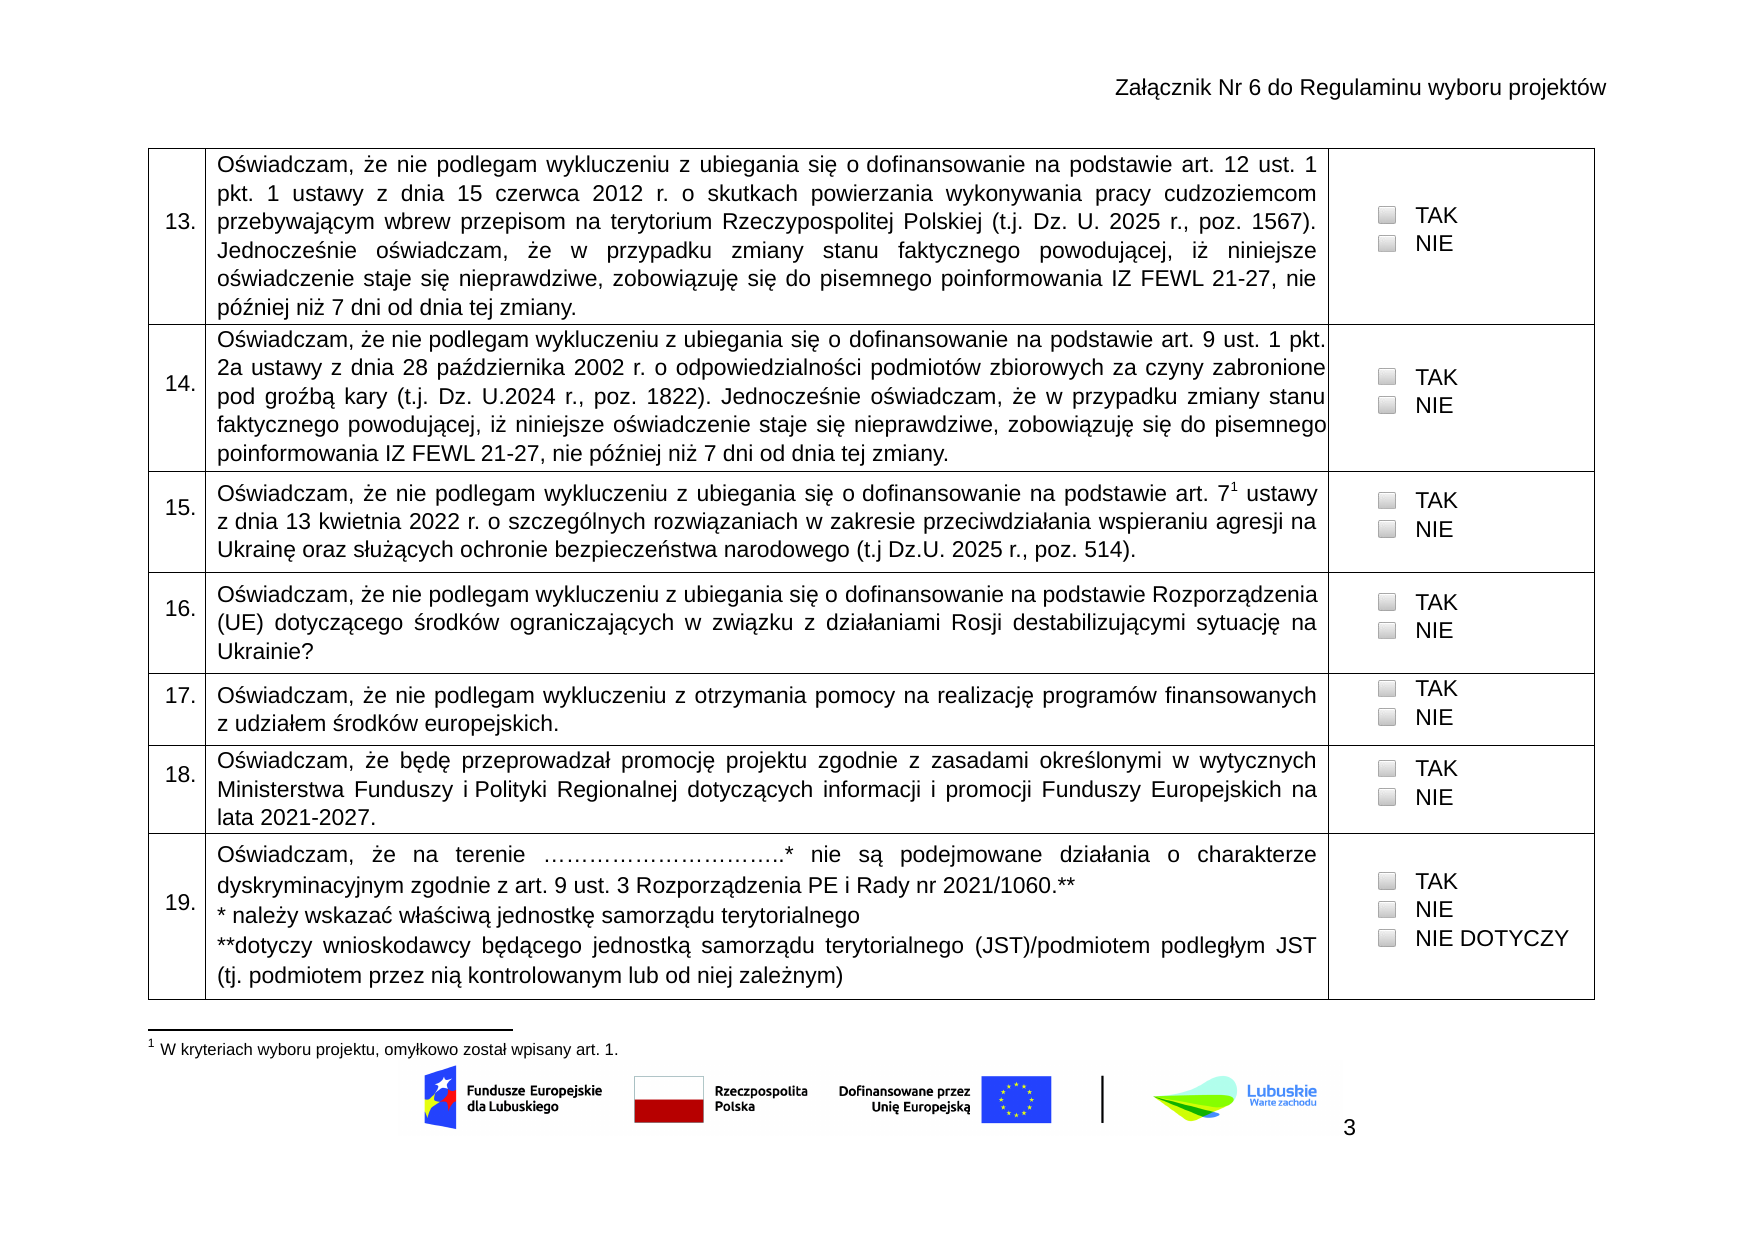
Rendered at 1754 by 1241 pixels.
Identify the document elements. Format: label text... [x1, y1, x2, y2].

picture [1378, 520, 1396, 538]
table_cell [149, 149, 205, 324]
table_cell TAK NIE [1329, 149, 1594, 324]
picture [1378, 708, 1396, 726]
picture [1378, 929, 1396, 947]
table_cell Oświadczam, że będę przeprowadzał promocję projektu zgodnie z zasadami określonymi w wytycznych Ministerstwa Funduszy i Polityki Regionalnej dotyczących informacji i promocji Funduszy Europejskich na lata 2021-2027. [206, 746, 1328, 833]
table_cell Oświadczam, że nie podlegam wykluczeniu z ubiegania się o dofinansowanie na podstawie art. 7 ustawy z dnia 13 kwietnia 2022 r. o szczególnych rozwiązaniach w zakresie przeciwdziałania wspieraniu agresji na Ukrainę oraz służących ochronie bezpieczeństwa narodowego (t.j Dz.U. 2025 r., poz. 514). [206, 472, 1328, 572]
picture [1378, 901, 1396, 918]
table_cell [149, 834, 205, 999]
table_cell Oświadczam, że nie podlegam wykluczeniu z ubiegania się o dofinansowanie na podstawie Rozporządzenia (UE) dotyczącego środków ograniczających w związku z działaniami Rosji destabilizującymi sytuację na Ukrainie? [206, 573, 1328, 673]
table_cell [149, 746, 205, 833]
picture [1378, 235, 1396, 252]
table_cell TAK NIE [1329, 573, 1594, 673]
table_cell Oświadczam, że nie podlegam wykluczeniu z ubiegania się o dofinansowanie na podstawie art. 12 ust. 1 pkt. 1 ustawy z dnia 15 czerwca 2012 r. o skutkach powierzania wykonywania pracy cudzoziemcom przebywającym wbrew przepisom na terytorium Rzeczypospolitej Polskiej (t.j. Dz. U. 2025 r., poz. 1567). Jednocześnie oświadczam, że w przypadku zmiany stanu faktycznego powodującej, iż niniejsze oświadczenie staje się nieprawdziwe, zobowiązuję się do pisemnego poinformowania IZ FEWL 21-27, nie później niż 7 dni od dnia tej zmiany. [206, 149, 1328, 324]
picture [1378, 368, 1396, 385]
table_cell [149, 325, 205, 471]
picture [398, 1060, 1344, 1136]
table_cell [149, 472, 205, 572]
picture [1378, 872, 1396, 890]
table_cell TAK NIE NIE DOTYCZY [1329, 834, 1594, 999]
table_cell TAK NIE [1329, 674, 1594, 745]
picture [1378, 206, 1396, 224]
table_cell [149, 674, 205, 745]
table_cell Oświadczam, że nie podlegam wykluczeniu z ubiegania się o dofinansowanie na podstawie art. 9 ust. 1 pkt. 2a ustawy z dnia 28 października 2002 r. o odpowiedzialności podmiotów zbiorowych za czyny zabronione pod groźbą kary (t.j. Dz. U.2024 r., poz. 1822). Jednocześnie oświadczam, że w przypadku zmiany stanu faktycznego powodującej, iż niniejsze oświadczenie staje się nieprawdziwe, zobowiązuję się do pisemnego poinformowania IZ FEWL 21-27, nie później niż 7 dni od dnia tej zmiany. [206, 325, 1328, 471]
table_cell TAK NIE [1329, 325, 1594, 471]
picture [1378, 396, 1396, 414]
table_cell [149, 573, 205, 673]
table_cell TAK NIE [1329, 746, 1594, 833]
picture [1378, 492, 1396, 509]
table_cell Oświadczam, że nie podlegam wykluczeniu z otrzymania pomocy na realizację programów finansowanych z udziałem środków europejskich. [206, 674, 1328, 745]
picture [1378, 622, 1396, 639]
table_cell Oświadczam, że na terenie …………………………..* nie są podejmowane działania o charakterze dyskryminacyjnym zgodnie z art. 9 ust. 3 Rozporządzenia PE i Rady nr 2021/1060.** * należy wskazać właściwą jednostkę samorządu terytorialnego **dotyczy wnioskodawcy będącego jednostką samorządu terytorialnego (JST)/podmiotem podległym JST (tj. podmiotem przez nią kontrolowanym lub od niej zależnym) [206, 834, 1328, 999]
table_cell TAK NIE [1329, 472, 1594, 572]
picture [1378, 760, 1396, 777]
picture [1378, 788, 1396, 806]
picture [1378, 593, 1396, 611]
picture [1378, 680, 1396, 697]
